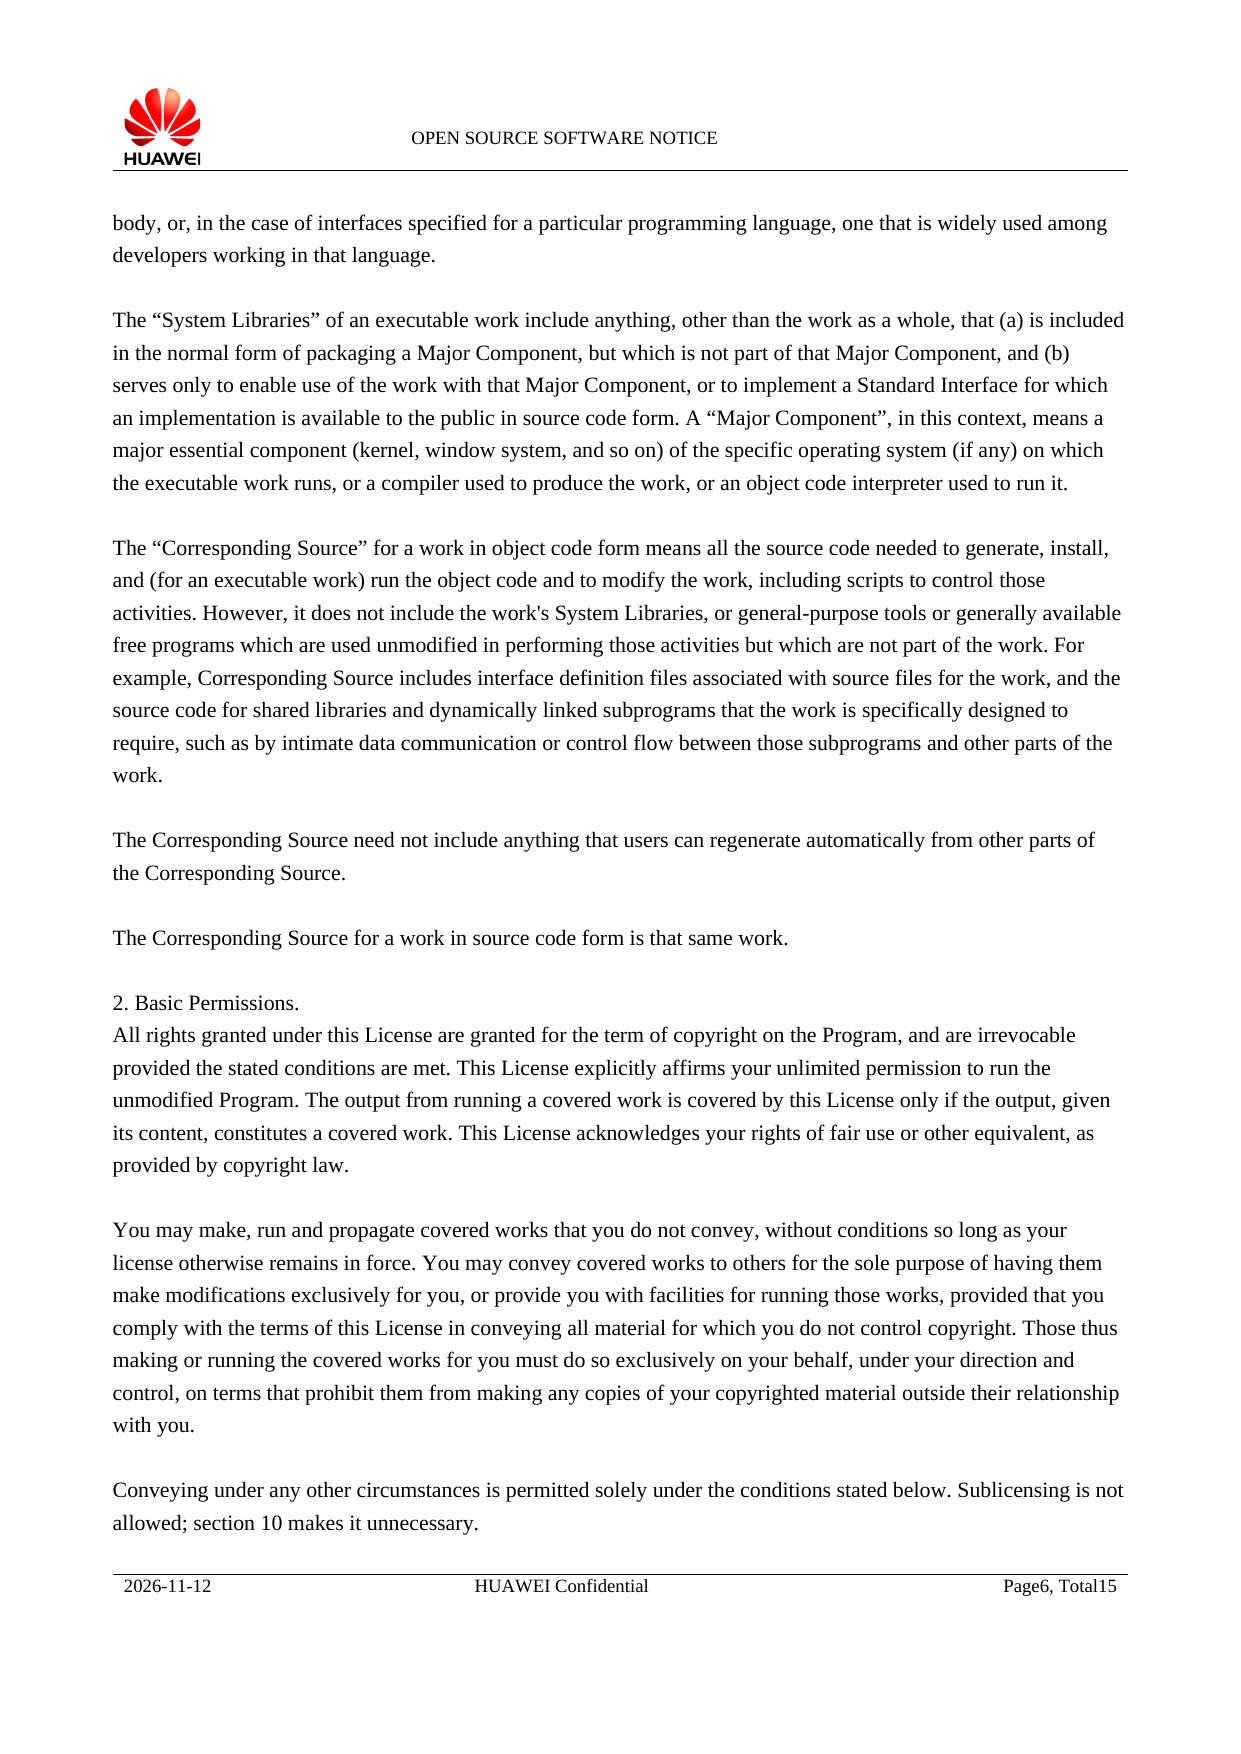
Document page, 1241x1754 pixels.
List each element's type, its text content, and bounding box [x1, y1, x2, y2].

picture [124, 88, 201, 165]
